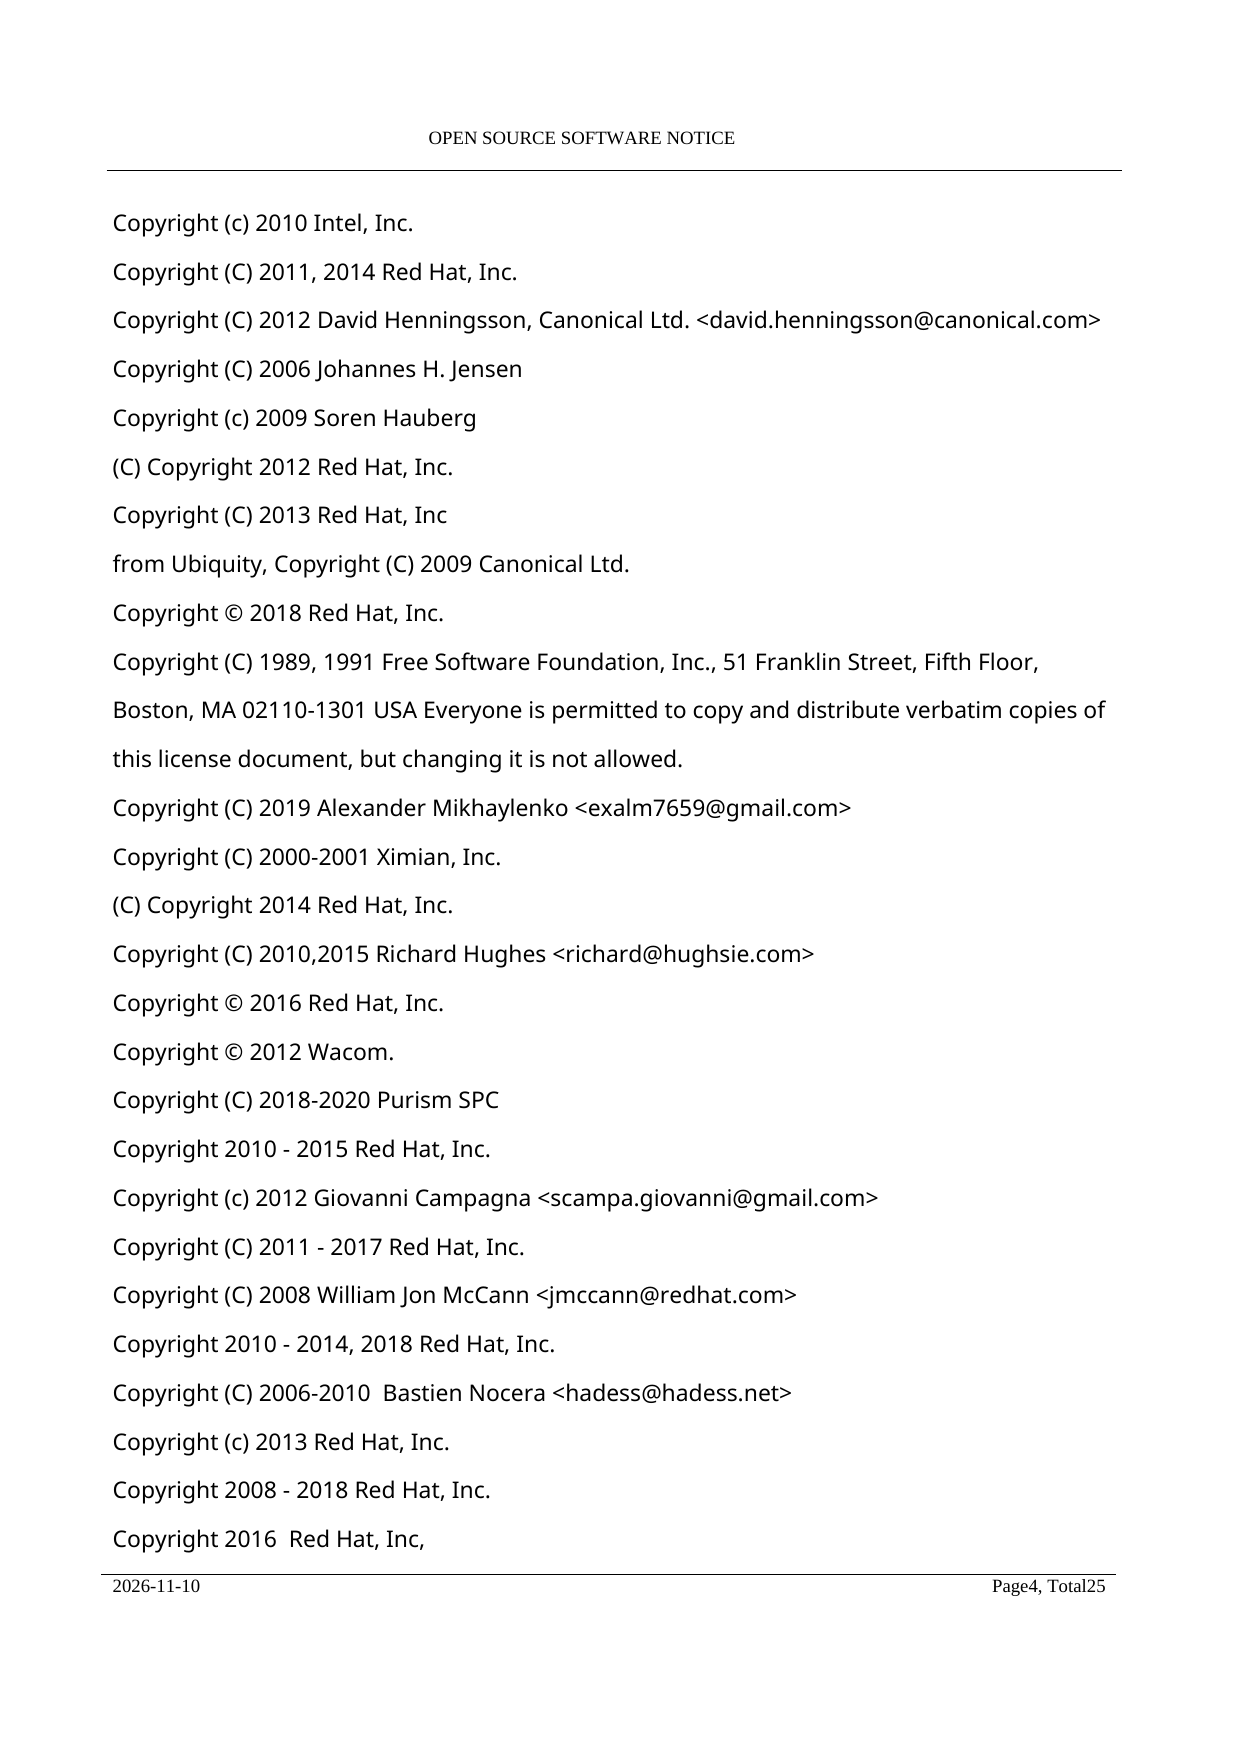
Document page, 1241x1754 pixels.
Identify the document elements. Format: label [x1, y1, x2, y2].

text [112, 206, 1128, 1555]
